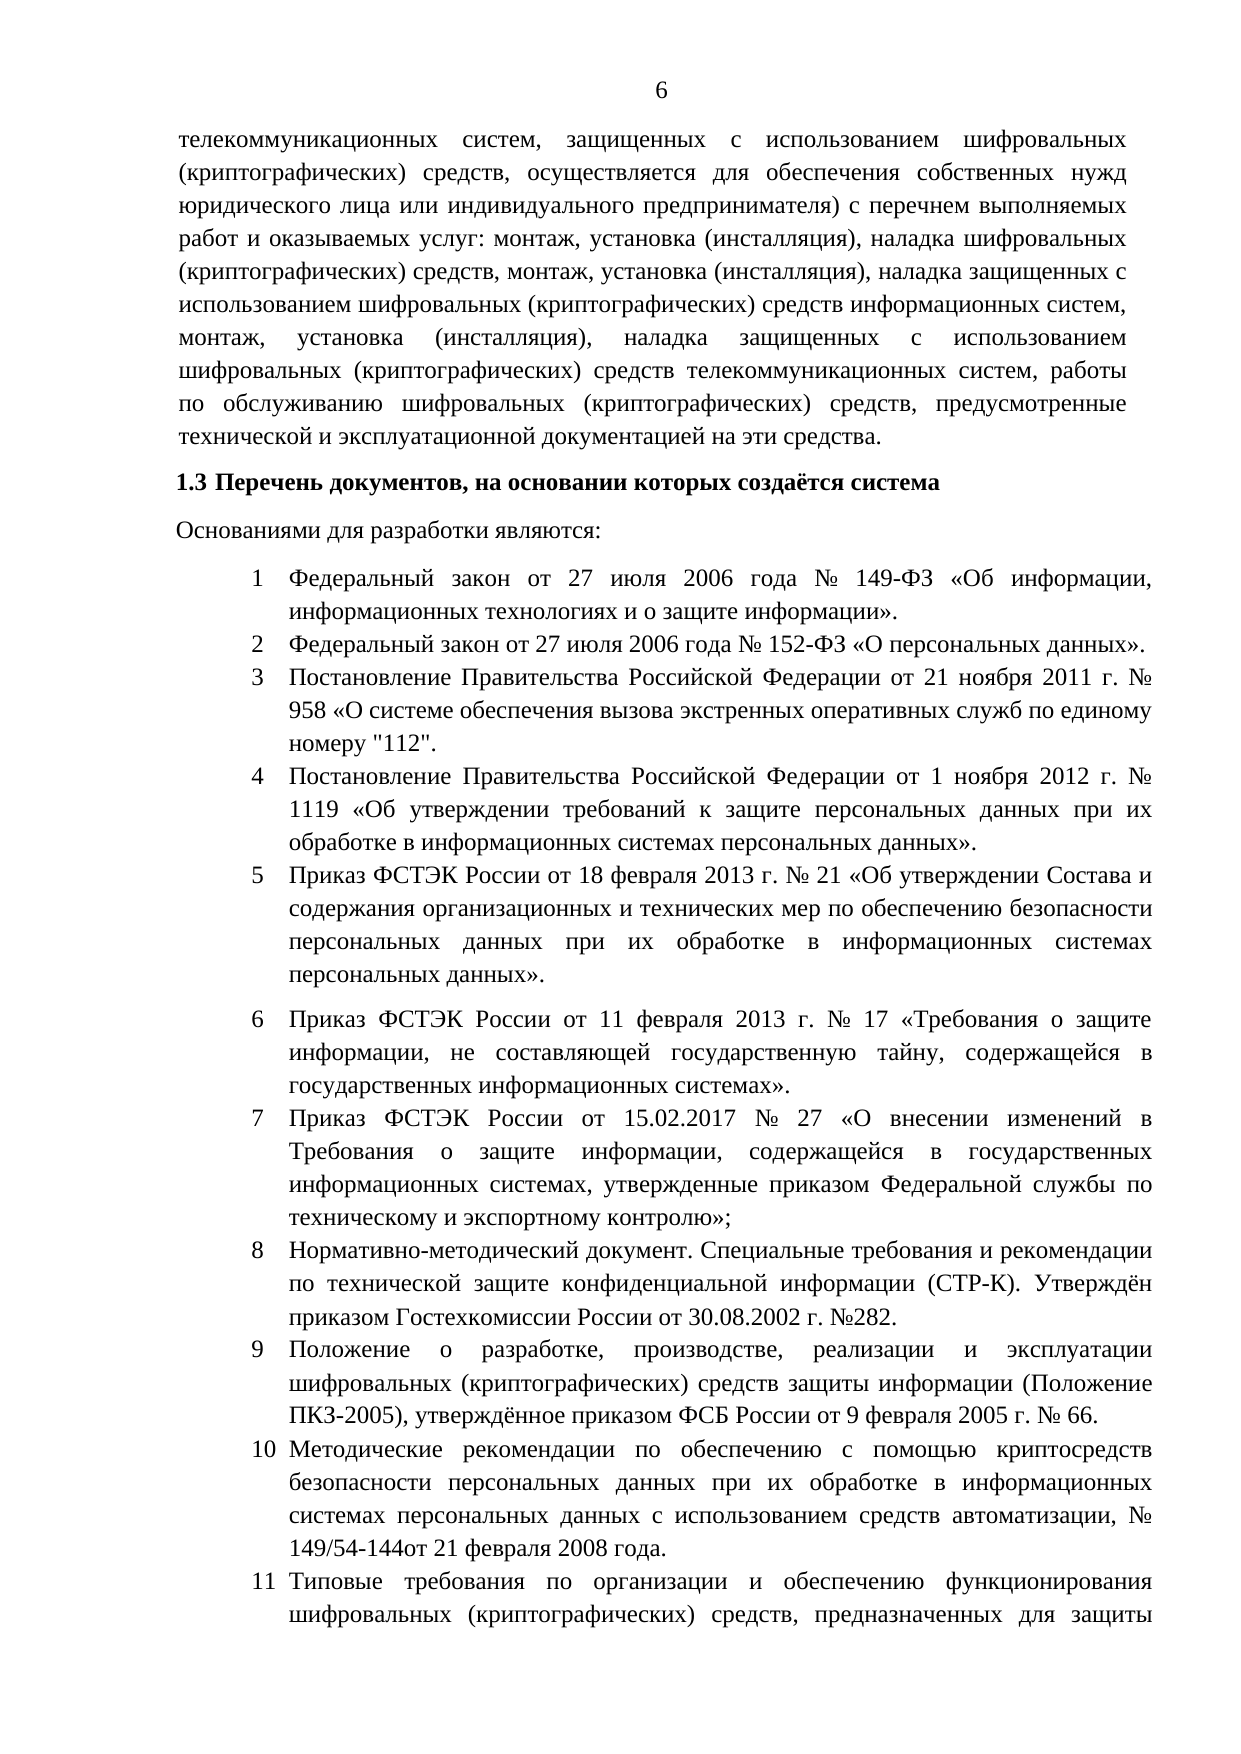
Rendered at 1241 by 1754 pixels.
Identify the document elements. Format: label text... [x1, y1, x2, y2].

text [177, 124, 1127, 450]
list Положение о разработке, производстве, реализации и эксплуатации шифровальных (криптографических) средств защиты информации (Положение ПКЗ-2005), утверждённое приказом ФСБ России от 9 февраля 2005 г. № 66. [251, 1334, 1153, 1429]
list Постановление Правительства Российской Федерации от 1 ноября 2012 г. № 1119 «Об утверждении требований к защите персональных данных при их обработке в информационных системах персональных данных». [251, 761, 1153, 856]
list Постановление Правительства Российской Федерации от 21 ноября 2011 г. № 958 «О системе обеспечения вызова экстренных оперативных служб по единому номеру "112". [251, 662, 1153, 757]
list Приказ ФСТЭК России от 15.02.2017 № 27 «О внесении изменений в Требования о защите информации, содержащейся в государственных информационных системах, утвержденные приказом Федеральной службы по техническому и экспортному контролю»; [251, 1103, 1153, 1231]
list Приказ ФСТЭК России от 11 февраля 2013 г. № 17 «Требования о защите информации, не составляющей государственную тайну, содержащейся в государственных информационных системах». [251, 1004, 1153, 1099]
text Основаниями для разработки являются: [176, 515, 1153, 543]
list Федеральный закон от 27 июля 2006 года № 152-ФЗ «О персональных данных». [251, 629, 1153, 658]
list Федеральный закон от 27 июля 2006 года № 149-ФЗ «Об информации, информационных технологиях и о защите информации». [251, 563, 1153, 624]
list Перечень документов, на основании которых создаётся система [176, 467, 1153, 496]
list Нормативно-методический документ. Специальные требования и рекомендации по технической защите конфиденциальной информации (СТР-К). Утверждён приказом Гостехкомиссии России от 30.08.2002 г. №282. [251, 1236, 1153, 1330]
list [251, 1566, 1153, 1627]
list Методические рекомендации по обеспечению с помощью криптосредств безопасности персональных данных при их обработке в информационных системах персональных данных с использованием средств автоматизации, № 149/54-144от 21 февраля 2008 года. [251, 1434, 1153, 1561]
list Приказ ФСТЭК России от 18 февраля 2013 г. № 21 «Об утверждении Состава и содержания организационных и технических мер по обеспечению безопасности персональных данных при их обработке в информационных системах персональных данных». [251, 860, 1153, 988]
